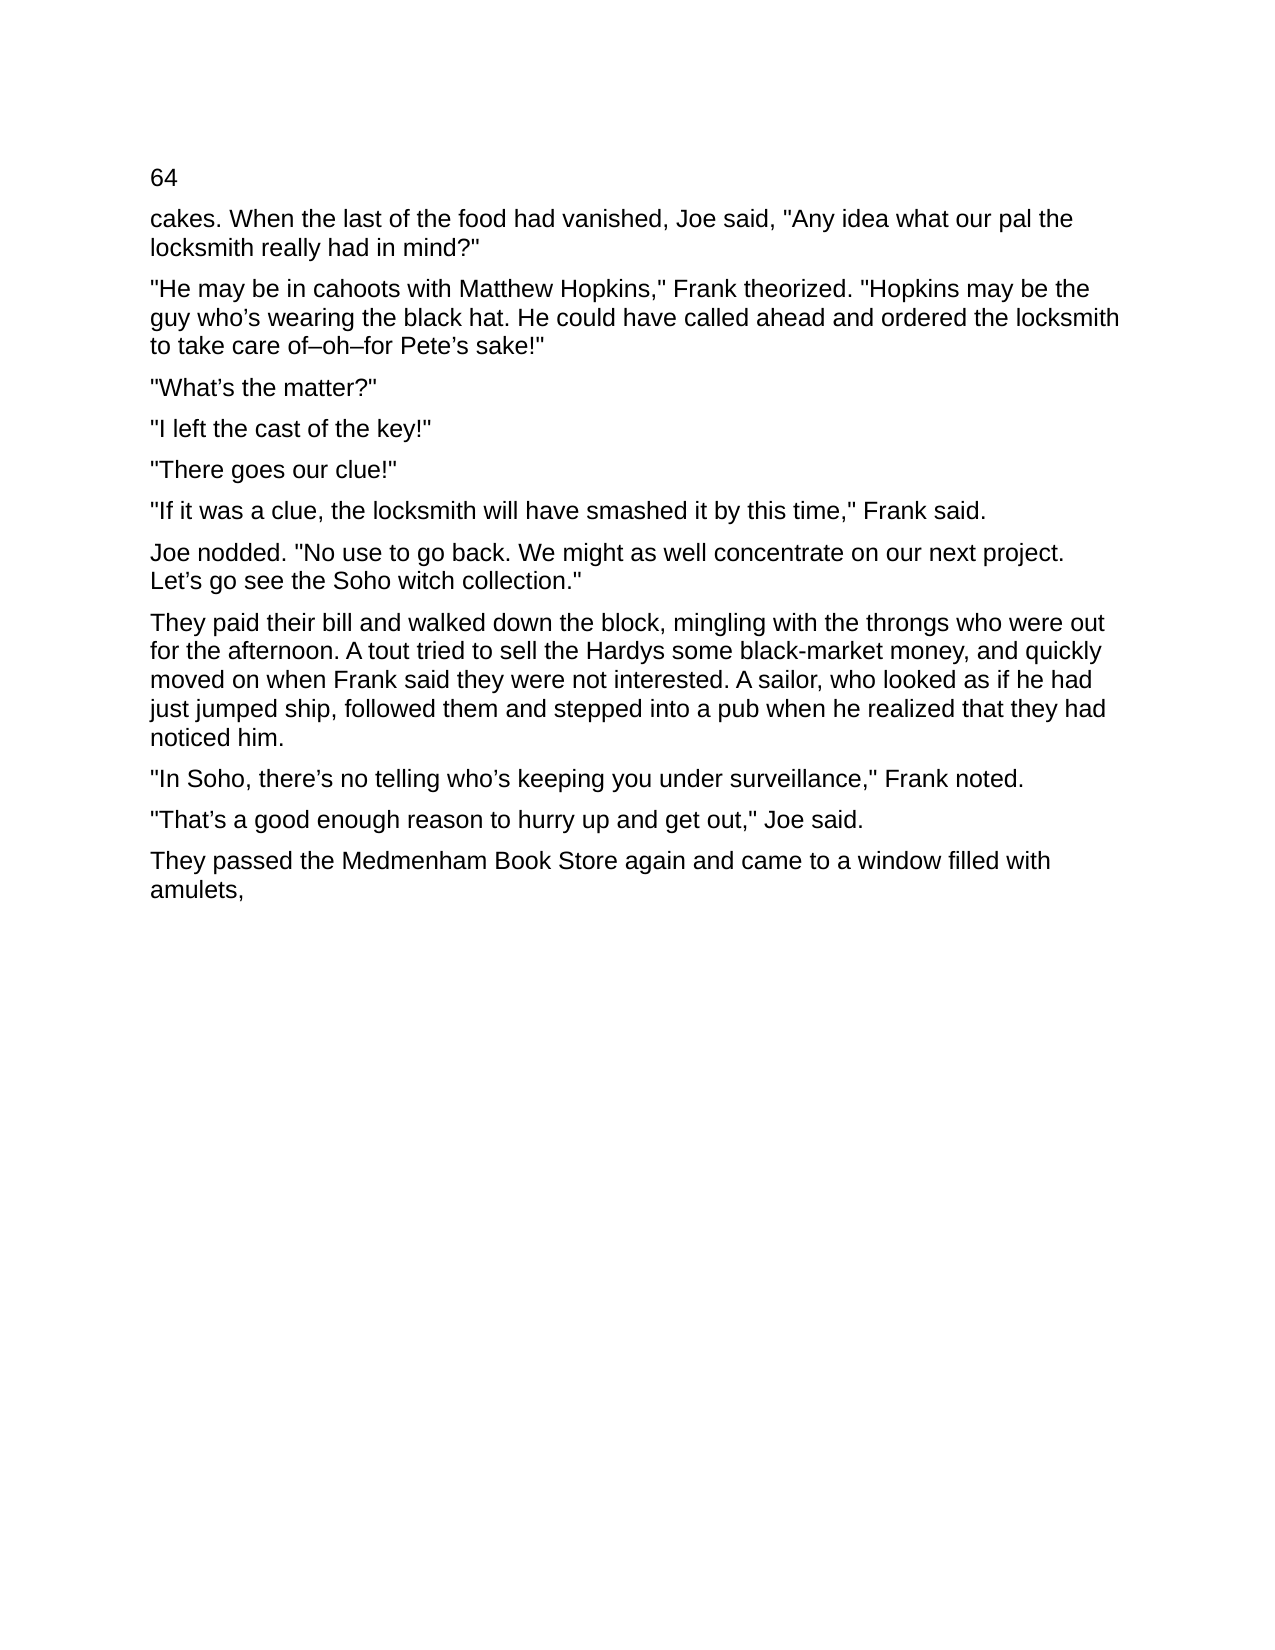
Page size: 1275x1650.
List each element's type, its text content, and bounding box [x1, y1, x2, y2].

text "What’s the matter?" [150, 372, 1125, 401]
text cakes. When the last of the food had vanished, Joe said, "Any idea what our pal the locksmith really had in mind?" [150, 204, 1125, 261]
text "If it was a clue, the locksmith will have smashed it by this time," Frank said. [150, 496, 1125, 525]
text "In Soho, there’s no telling who’s keeping you under surveillance," Frank noted. [150, 764, 1125, 792]
text "He may be in cahoots with Matthew Hopkins," Frank theorized. "Hopkins may be the guy who’s wearing the black hat. He could have called ahead and ordered the locksmith to take care of–oh–for Pete’s sake!" [150, 274, 1125, 360]
text 64 [150, 162, 1125, 191]
text "There goes our clue!" [150, 455, 1125, 484]
text "That’s a good enough reason to hurry up and get out," Joe said. [150, 805, 1125, 834]
text They paid their bill and walked down the block, mingling with the throngs who were out for the afternoon. A tout tried to sell the Hardys some black-market money, and quickly moved on when Frank said they were not interested. A sailor, who looked as if he had just jumped ship, followed them and stepped into a pub when he realized that they had noticed him. [150, 607, 1125, 751]
text "I left the cast of the key!" [150, 414, 1125, 442]
text Joe nodded. "No use to go back. We might as well concentrate on our next project. Let’s go see the Soho witch collection." [150, 537, 1125, 595]
text They passed the Medmenham Book Store again and came to a window filled with amulets, [150, 846, 1125, 904]
